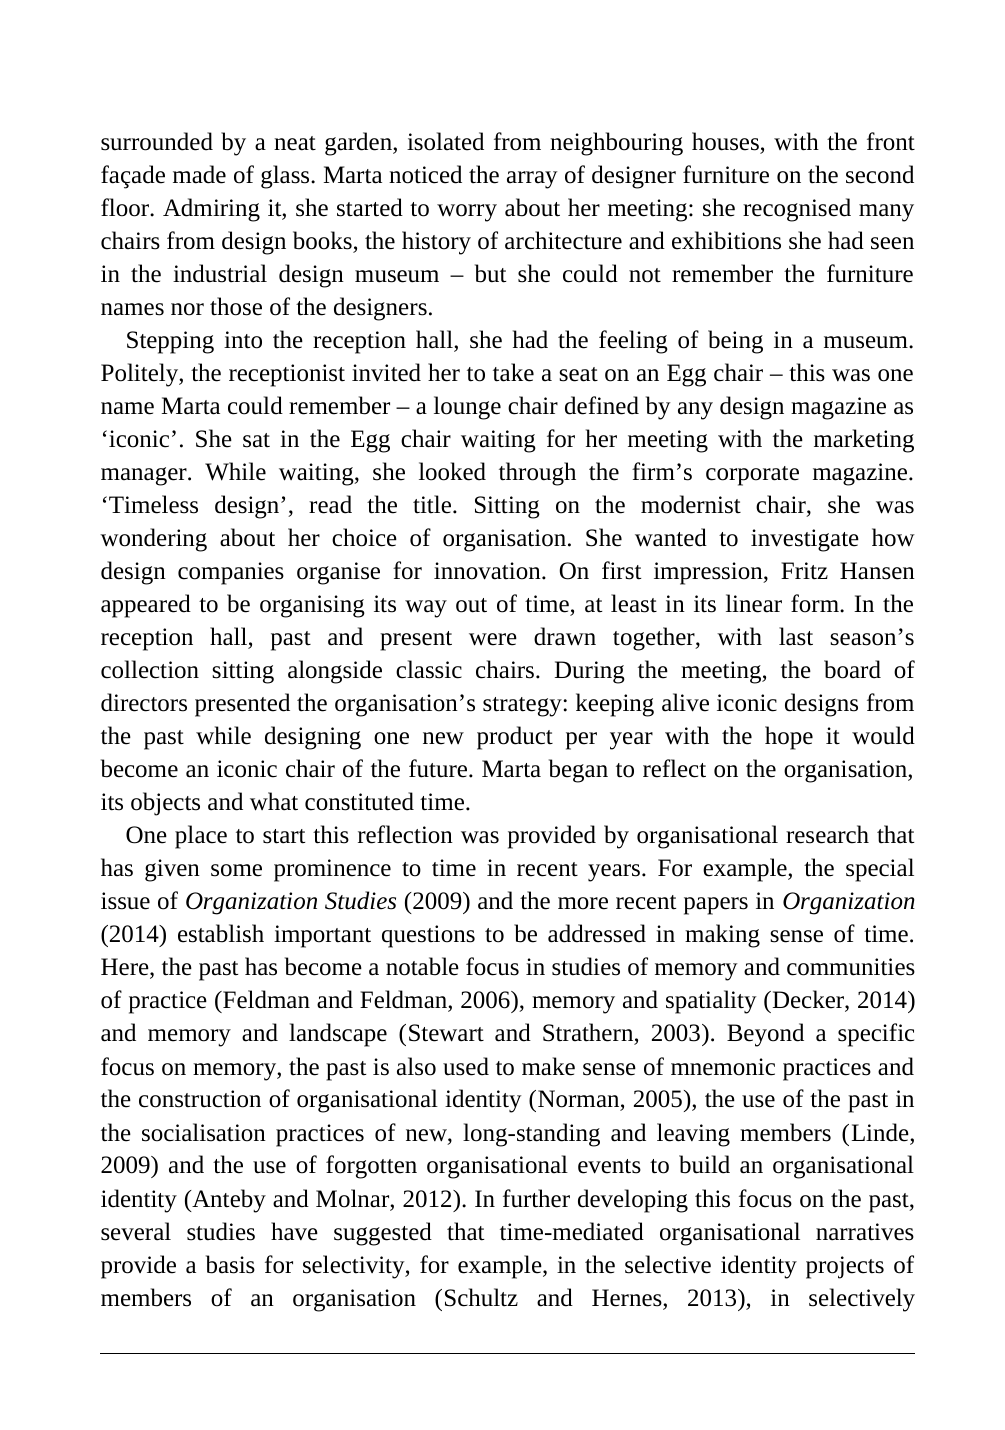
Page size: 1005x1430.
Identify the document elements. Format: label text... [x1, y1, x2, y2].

text Stepping into the reception hall, she had the feeling of being in a museum. Politely, the receptionist invited her to take a seat on an Egg chair – this was one name Marta could remember – a lounge chair defined by any design magazine as ‘iconic’. She sat in the Egg chair waiting for her meeting with the marketing manager. While waiting, she looked through the firm’s corporate magazine. ‘Timeless design’, read the title. Sitting on the modernist chair, she was wondering about her choice of organisation. She wanted to investigate how design companies organise for innovation. On first impression, Fritz Hansen appeared to be organising its way out of time, at least in its linear form. In the reception hall, past and present were drawn together, with last season’s collection sitting alongside classic chairs. During the meeting, the board of directors presented the organisation’s strategy: keeping alive iconic designs from the past while designing one new product per year with the hope it would become an iconic chair of the future. Marta began to reflect on the organisation, its objects and what constituted time. [100, 325, 915, 816]
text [100, 127, 915, 321]
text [100, 820, 915, 1311]
